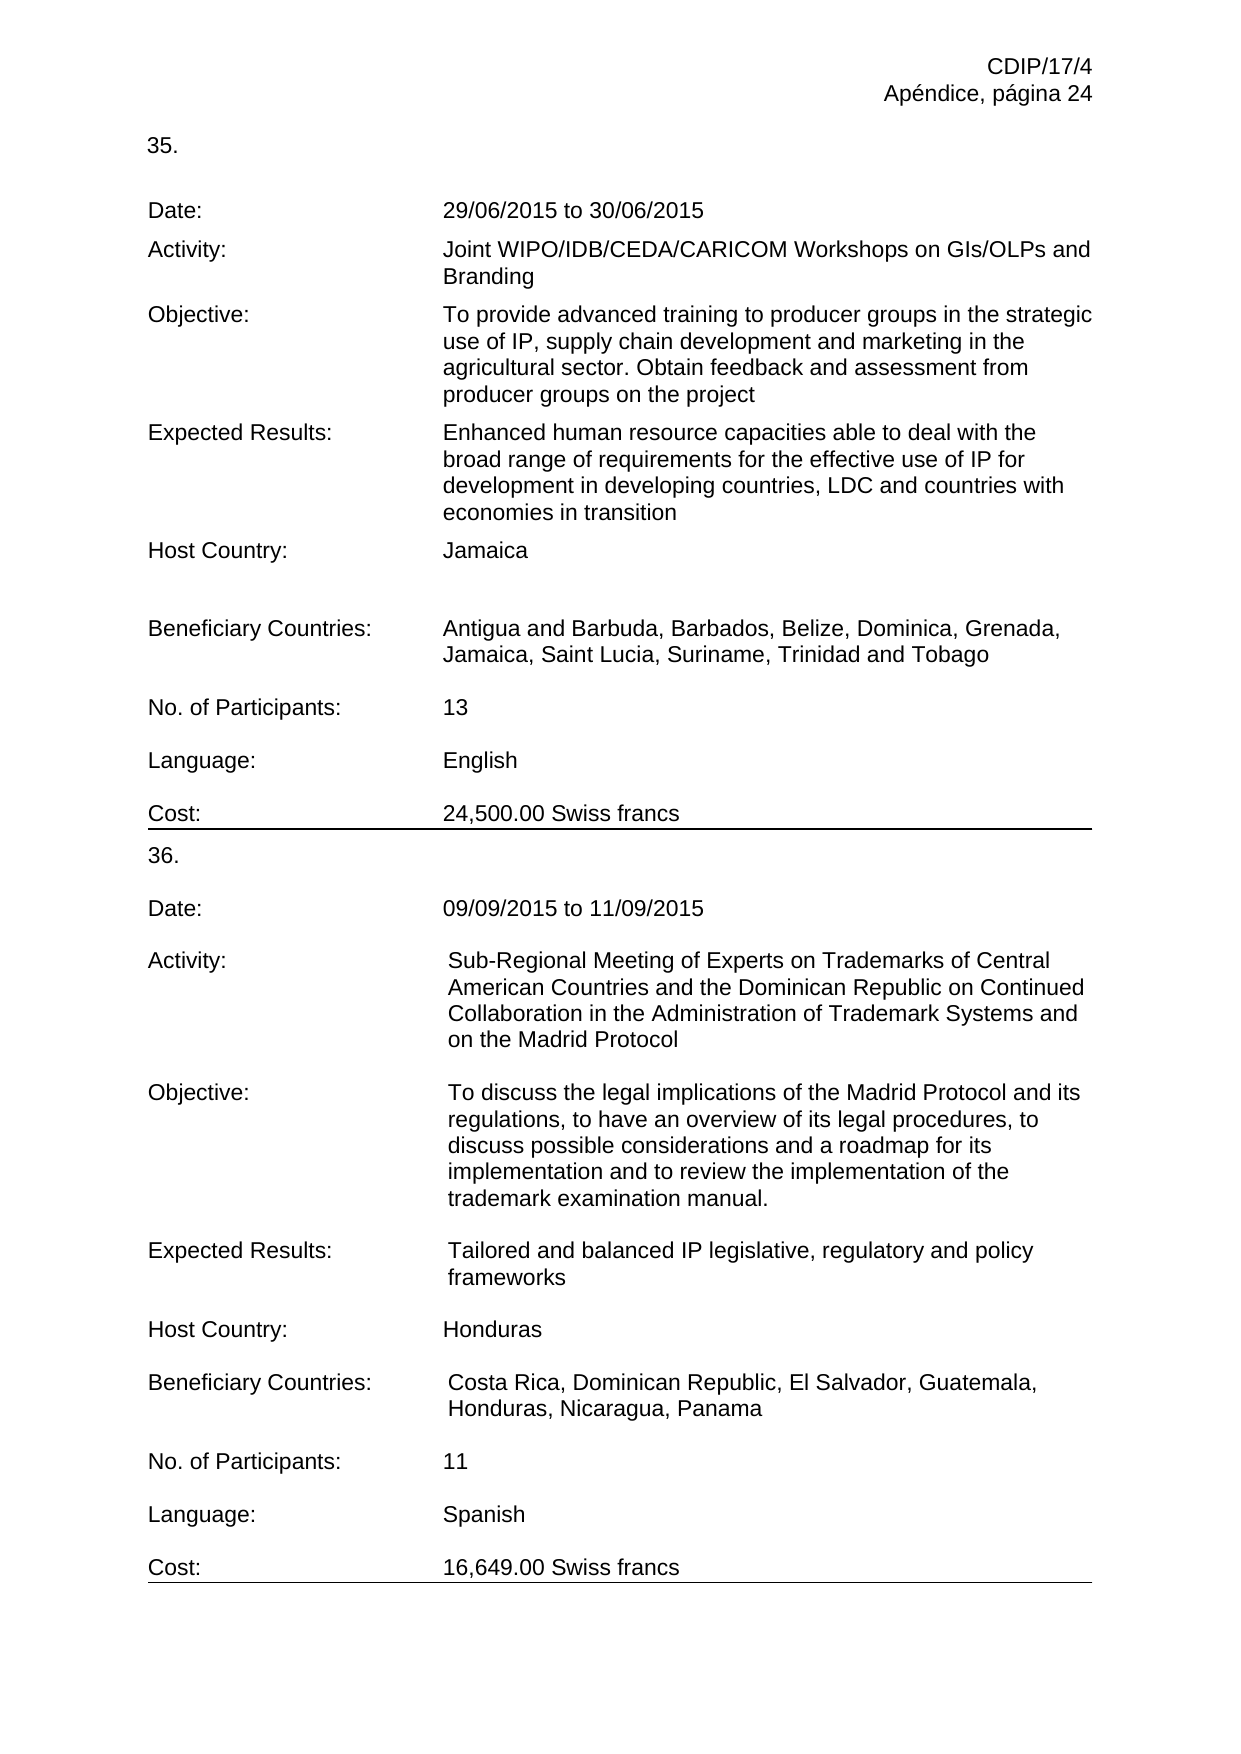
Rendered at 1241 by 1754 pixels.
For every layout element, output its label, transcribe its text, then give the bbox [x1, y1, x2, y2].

text Date: 29/06/2015 to 30/06/2015 [148, 197, 1092, 224]
text Cost: 24,500.00 Swiss francs [148, 799, 1092, 828]
text Language: English [148, 747, 1092, 773]
text Activity: Sub-Regional Meeting of Experts on Trademarks of Central American Countries and the Dominican Republic on Continued Collaboration in the Administration of Trademark Systems and on the Madrid Protocol [148, 947, 1092, 1053]
text Cost: 16,649.00 Swiss francs [148, 1553, 1092, 1582]
text Host Country: Honduras [148, 1316, 1092, 1343]
text Beneficiary Countries: Antigua and Barbuda, Barbados, Belize, Dominica, Grenada, Jamaica, Saint Lucia, Suriname, Trinidad and Tobago [148, 615, 1092, 668]
text Objective: To discuss the legal implications of the Madrid Protocol and its regulations, to have an overview of its legal procedures, to discuss possible considerations and a roadmap for its implementation and to review the implementation of the trademark examination manual. [148, 1079, 1092, 1211]
text No. of Participants: 13 [148, 694, 1092, 720]
text Date: 09/09/2015 to 11/09/2015 [148, 895, 1092, 921]
text Beneficiary Countries: Costa Rica, Dominican Republic, El Salvador, Guatemala, Honduras, Nicaragua, Panama [148, 1369, 1092, 1422]
text Activity: Joint WIPO/IDB/CEDA/CARICOM Workshops on GIs/OLPs and Branding [148, 236, 1092, 289]
text Objective: To provide advanced training to producer groups in the strategic use of IP, supply chain development and marketing in the agricultural sector. Obtain feedback and assessment from producer groups on the project [148, 301, 1092, 407]
text Expected Results: Enhanced human resource capacities able to deal with the broad range of requirements for the effective use of IP for development in developing countries, LDC and countries with economies in transition [148, 419, 1092, 525]
text Language: Spanish [148, 1501, 1092, 1527]
text Expected Results: Tailored and balanced IP legislative, regulatory and policy frameworks [148, 1237, 1092, 1290]
text Host Country: Jamaica [148, 537, 1092, 564]
text No. of Participants: 11 [148, 1448, 1092, 1474]
